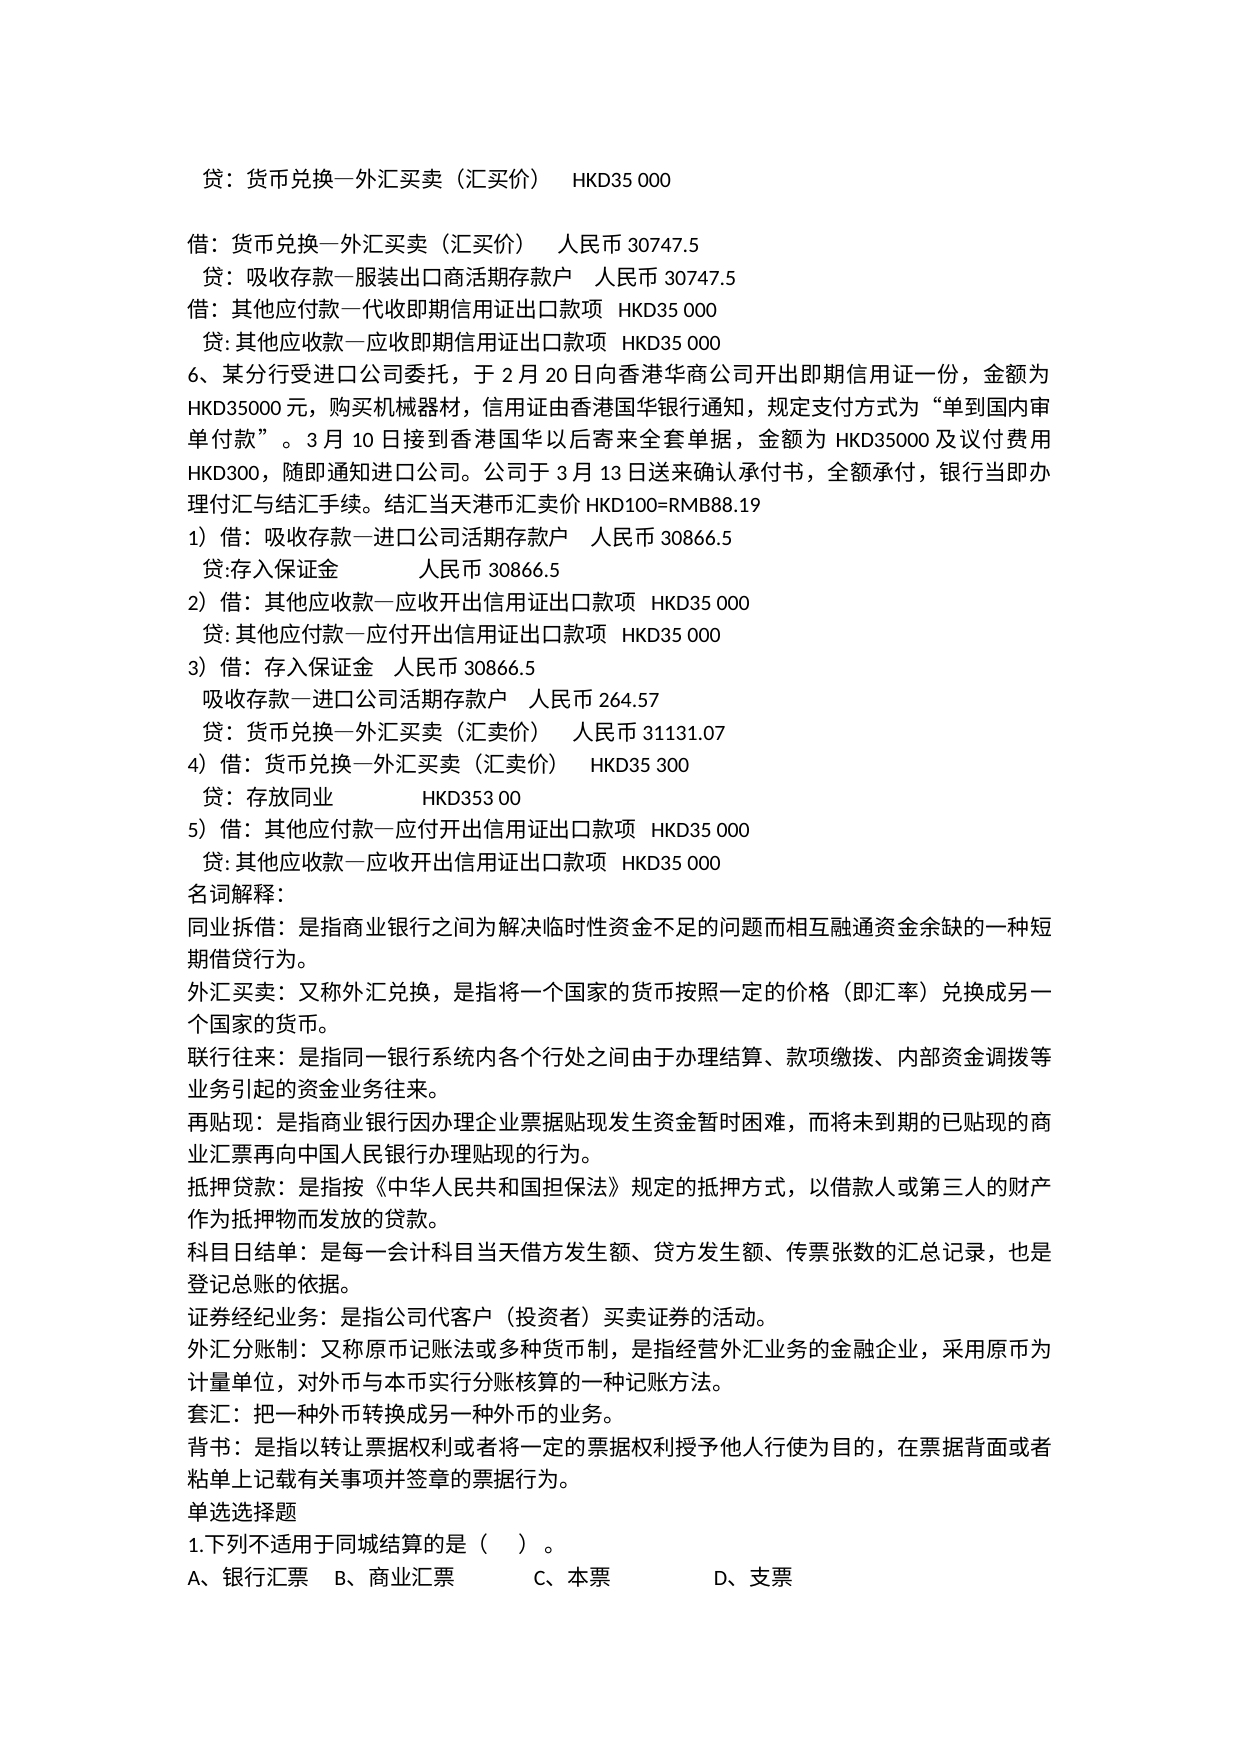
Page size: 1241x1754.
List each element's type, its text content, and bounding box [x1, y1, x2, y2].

text 贷：存放同业 HKD353 00 [187, 779, 1053, 812]
text 贷: 其他应收款—应收开出信用证出口款项 HKD35 000 [187, 844, 1053, 877]
text 贷: 其他应收款—应收即期信用证出口款项 HKD35 000 [187, 324, 1053, 357]
text 1）借：吸收存款—进口公司活期存款户 人民币30866.5 [187, 519, 1053, 552]
text 联行往来：是指同一银行系统内各个行处之间由于办理结算、款项缴拨、内部资金调拨等业务引起的资金业务往来。 [187, 1039, 1053, 1104]
text 单选选择题 [187, 1494, 1053, 1527]
text 抵押贷款：是指按《中华人民共和国担保法》规定的抵押方式，以借款人或第三人的财产作为抵押物而发放的贷款。 [187, 1169, 1053, 1234]
text 贷：吸收存款—服装出口商活期存款户 人民币30747.5 [187, 259, 1053, 292]
text 贷: 其他应付款—应付开出信用证出口款项 HKD35 000 [187, 617, 1053, 649]
text 背书：是指以转让票据权利或者将一定的票据权利授予他人行使为目的，在票据背面或者粘单上记载有关事项并签章的票据行为。 [187, 1429, 1053, 1494]
text A、银行汇票 B、商业汇票 C、本票 D、支票 [187, 1559, 1053, 1592]
text 套汇：把一种外币转换成另一种外币的业务。 [187, 1397, 1053, 1429]
text 2）借：其他应收款—应收开出信用证出口款项 HKD35 000 [187, 584, 1053, 617]
text 证券经纪业务：是指公司代客户（投资者）买卖证券的活动。 [187, 1299, 1053, 1332]
text 6、某分行受进口公司委托，于2月20日向香港华商公司开出即期信用证一份，金额为HKD35000元，购买机械器材，信用证由香港国华银行通知，规定支付方式为“单到国内审单付款”。3月10日接到香港国华以后寄来全套单据，金额为HKD35000及议付费用HKD300，随即通知进口公司。公司于3月13日送来确认承付书，全额承付，银行当即办理付汇与结汇手续。结汇当天港币汇卖价HKD100=RMB88.19 [187, 357, 1053, 519]
text 外汇分账制：又称原币记账法或多种货币制，是指经营外汇业务的金融企业，采用原币为计量单位，对外币与本币实行分账核算的一种记账方法。 [187, 1332, 1053, 1397]
text 吸收存款—进口公司活期存款户 人民币264.57 [187, 682, 1053, 714]
text 借：其他应付款—代收即期信用证出口款项 HKD35 000 [187, 292, 1053, 324]
text 5）借：其他应付款—应付开出信用证出口款项 HKD35 000 [187, 812, 1053, 844]
text 贷：货币兑换—外汇买卖（汇卖价） 人民币31131.07 [187, 714, 1053, 747]
text 1.下列不适用于同城结算的是（ ） 。 [187, 1527, 1053, 1559]
text 贷:存入保证金 人民币30866.5 [187, 552, 1053, 584]
text 借：货币兑换—外汇买卖（汇买价） 人民币30747.5 [187, 227, 1053, 259]
text 3）借：存入保证金 人民币30866.5 [187, 649, 1053, 682]
text 同业拆借：是指商业银行之间为解决临时性资金不足的问题而相互融通资金余缺的一种短期借贷行为。 [187, 909, 1053, 974]
text 名词解释： [187, 877, 1053, 909]
text 再贴现：是指商业银行因办理企业票据贴现发生资金暂时困难，而将未到期的已贴现的商业汇票再向中国人民银行办理贴现的行为。 [187, 1104, 1053, 1169]
text 外汇买卖：又称外汇兑换，是指将一个国家的货币按照一定的价格（即汇率）兑换成另一个国家的货币。 [187, 974, 1053, 1039]
text 4）借：货币兑换—外汇买卖（汇卖价） HKD35 300 [187, 747, 1053, 779]
text 贷：货币兑换—外汇买卖（汇买价） HKD35 000 [187, 162, 1053, 194]
text 科目日结单：是每一会计科目当天借方发生额、贷方发生额、传票张数的汇总记录，也是登记总账的依据。 [187, 1234, 1053, 1299]
